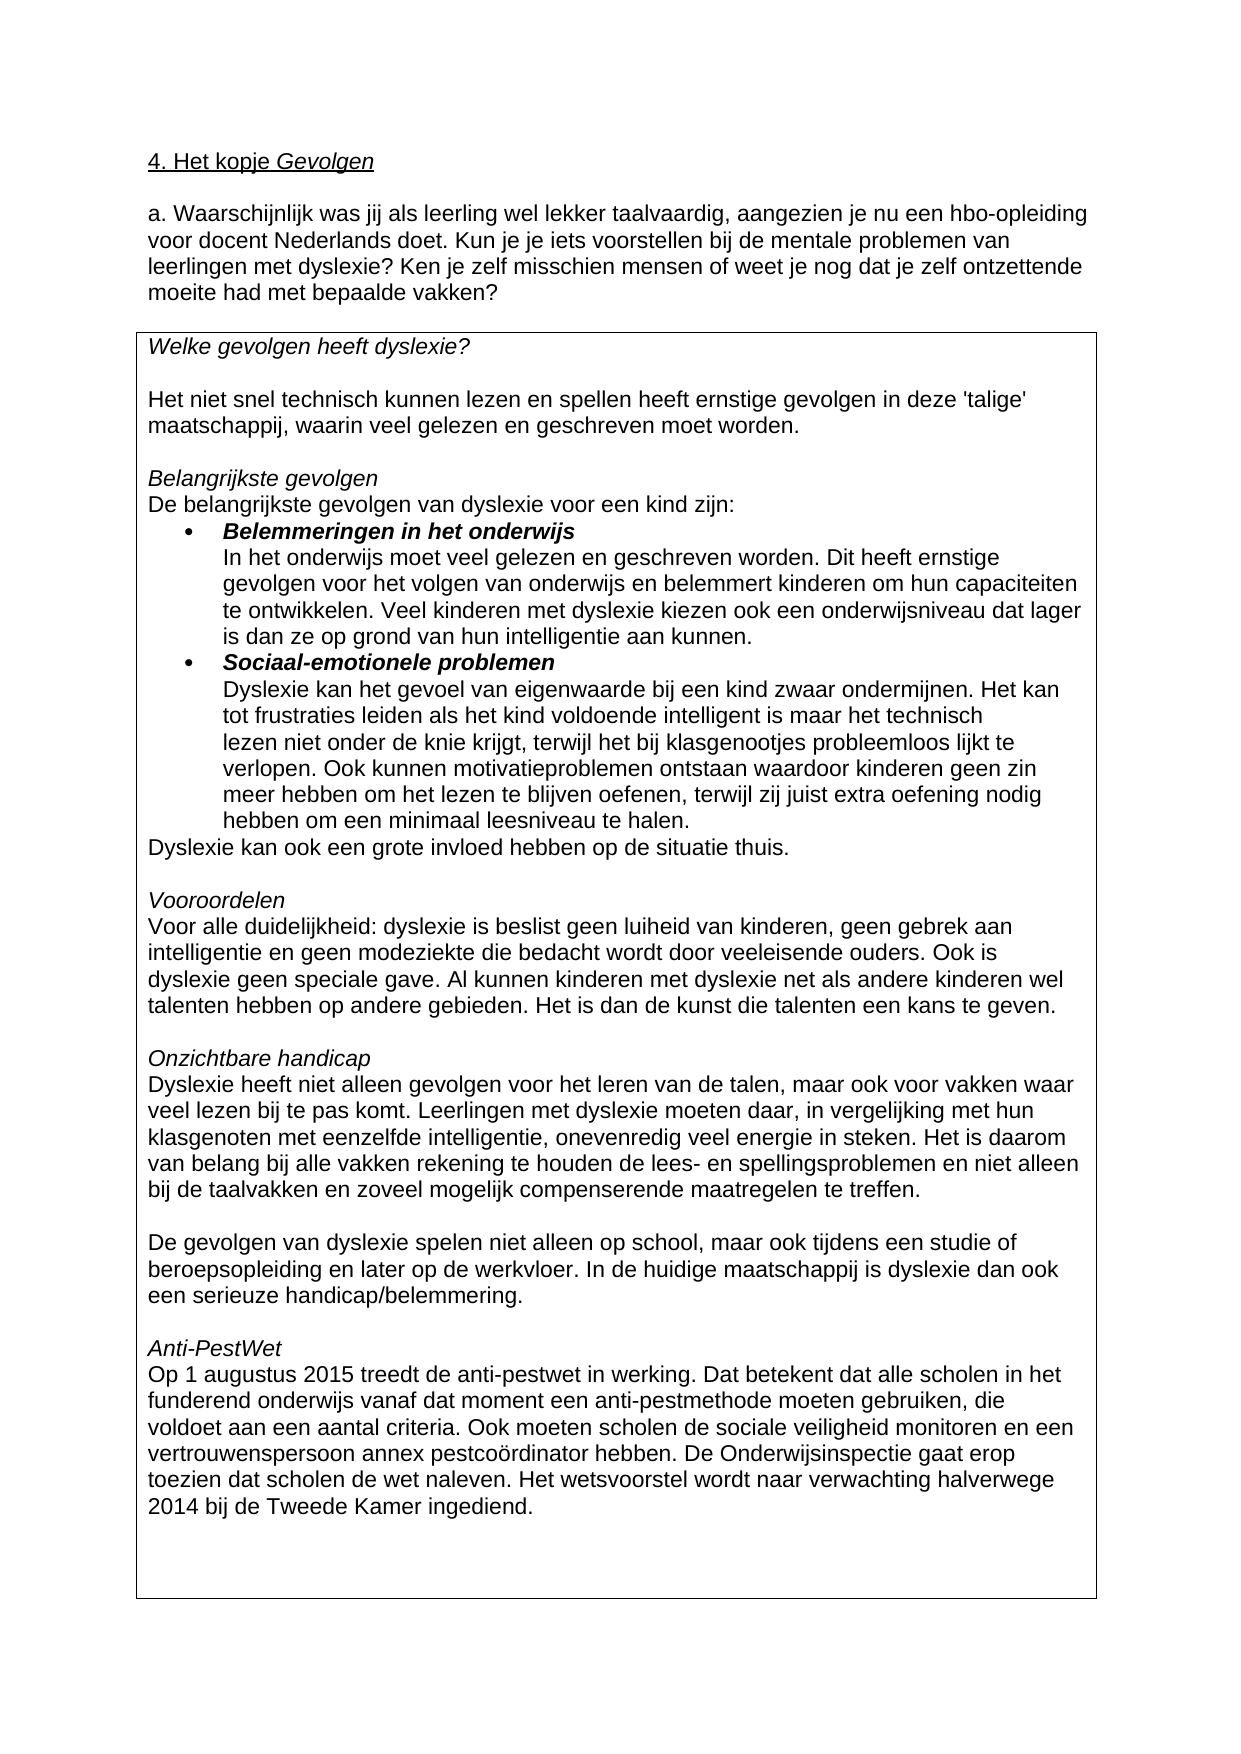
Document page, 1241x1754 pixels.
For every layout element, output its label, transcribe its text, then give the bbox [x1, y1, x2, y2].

text 4. Het kopje Gevolgen [148, 148, 1093, 174]
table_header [137, 333, 1096, 1598]
text a. Waarschijnlijk was jij als leerling wel lekker taalvaardig, aangezien je nu een hbo-opleiding voor docent Nederlands doet. Kun je je iets voorstellen bij de mentale problemen van leerlingen met dyslexie? Ken je zelf misschien mensen of weet je nog dat je zelf ontzettende moeite had met bepaalde vakken? [148, 200, 1093, 306]
